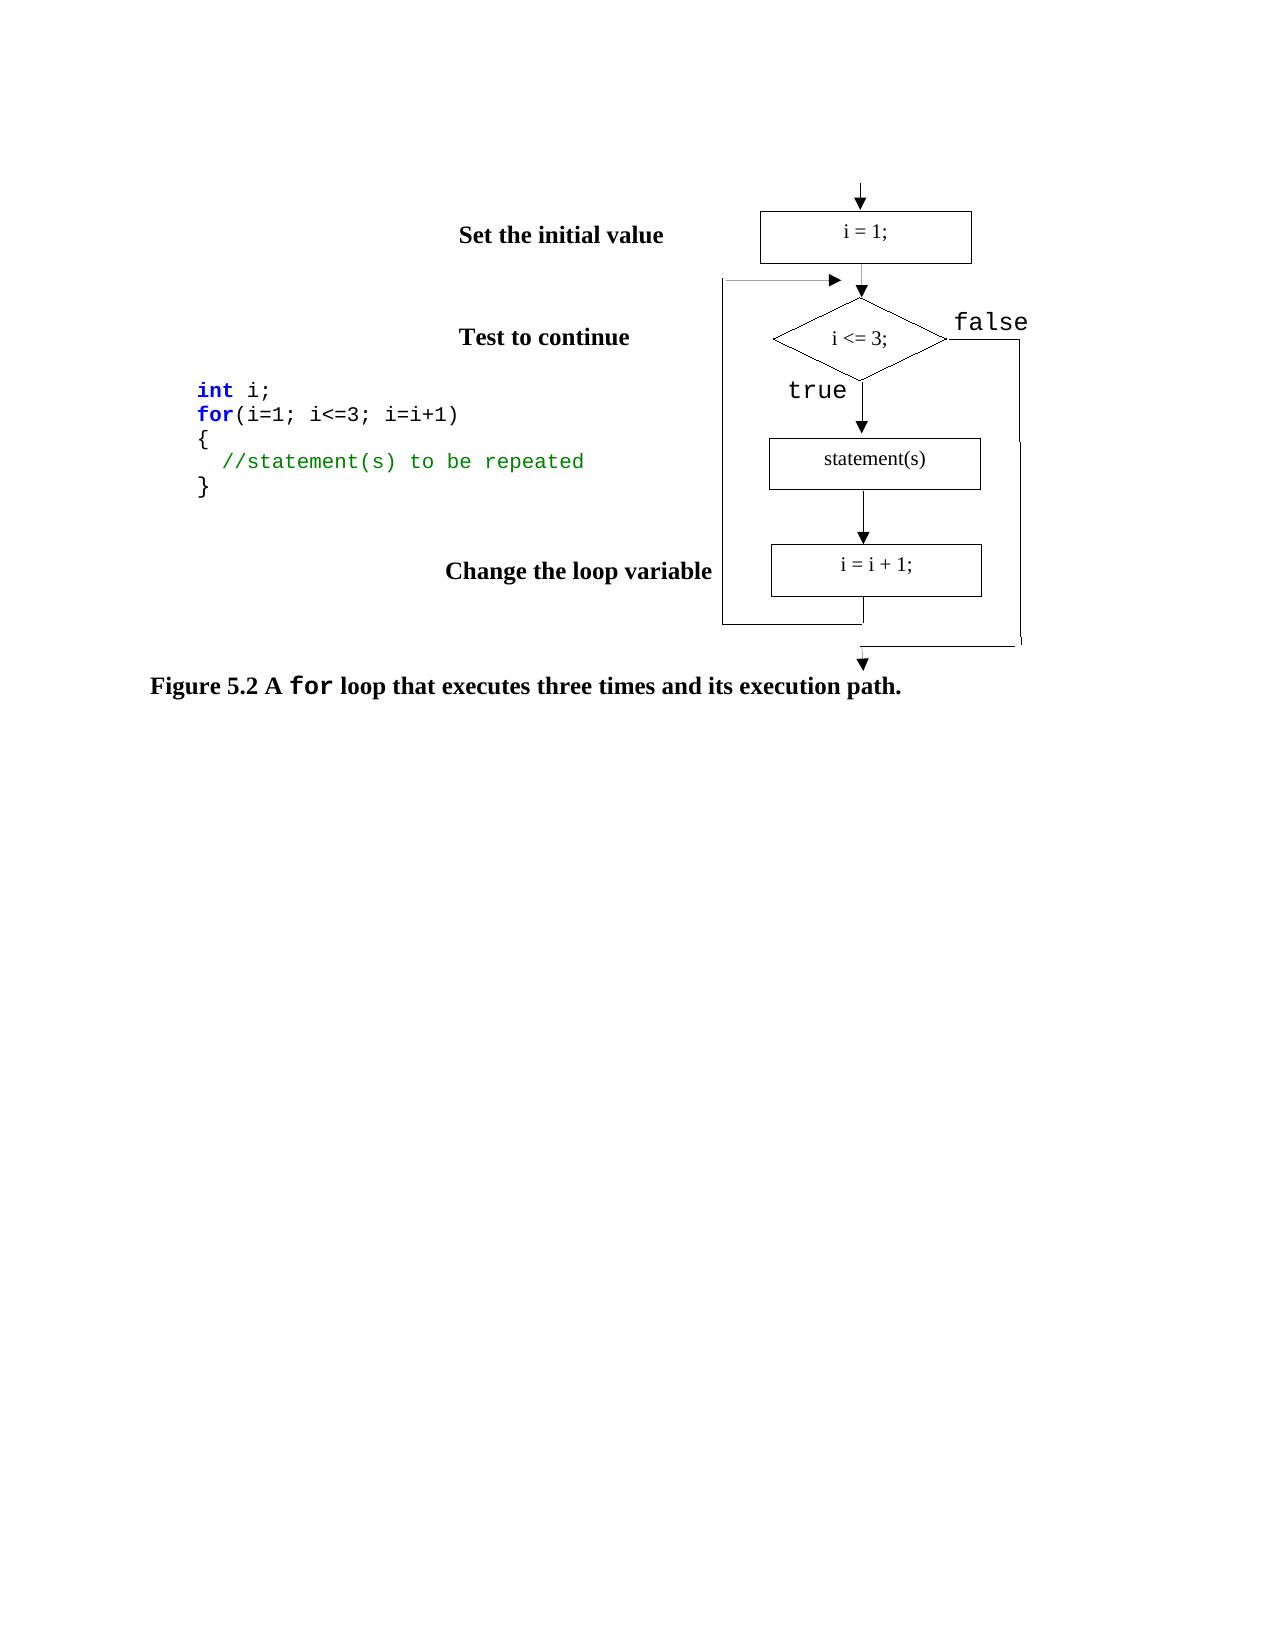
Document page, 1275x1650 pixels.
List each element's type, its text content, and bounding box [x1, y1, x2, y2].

text Figure 5.2 A for loop that executes three times and its execution path. [150, 671, 1125, 702]
